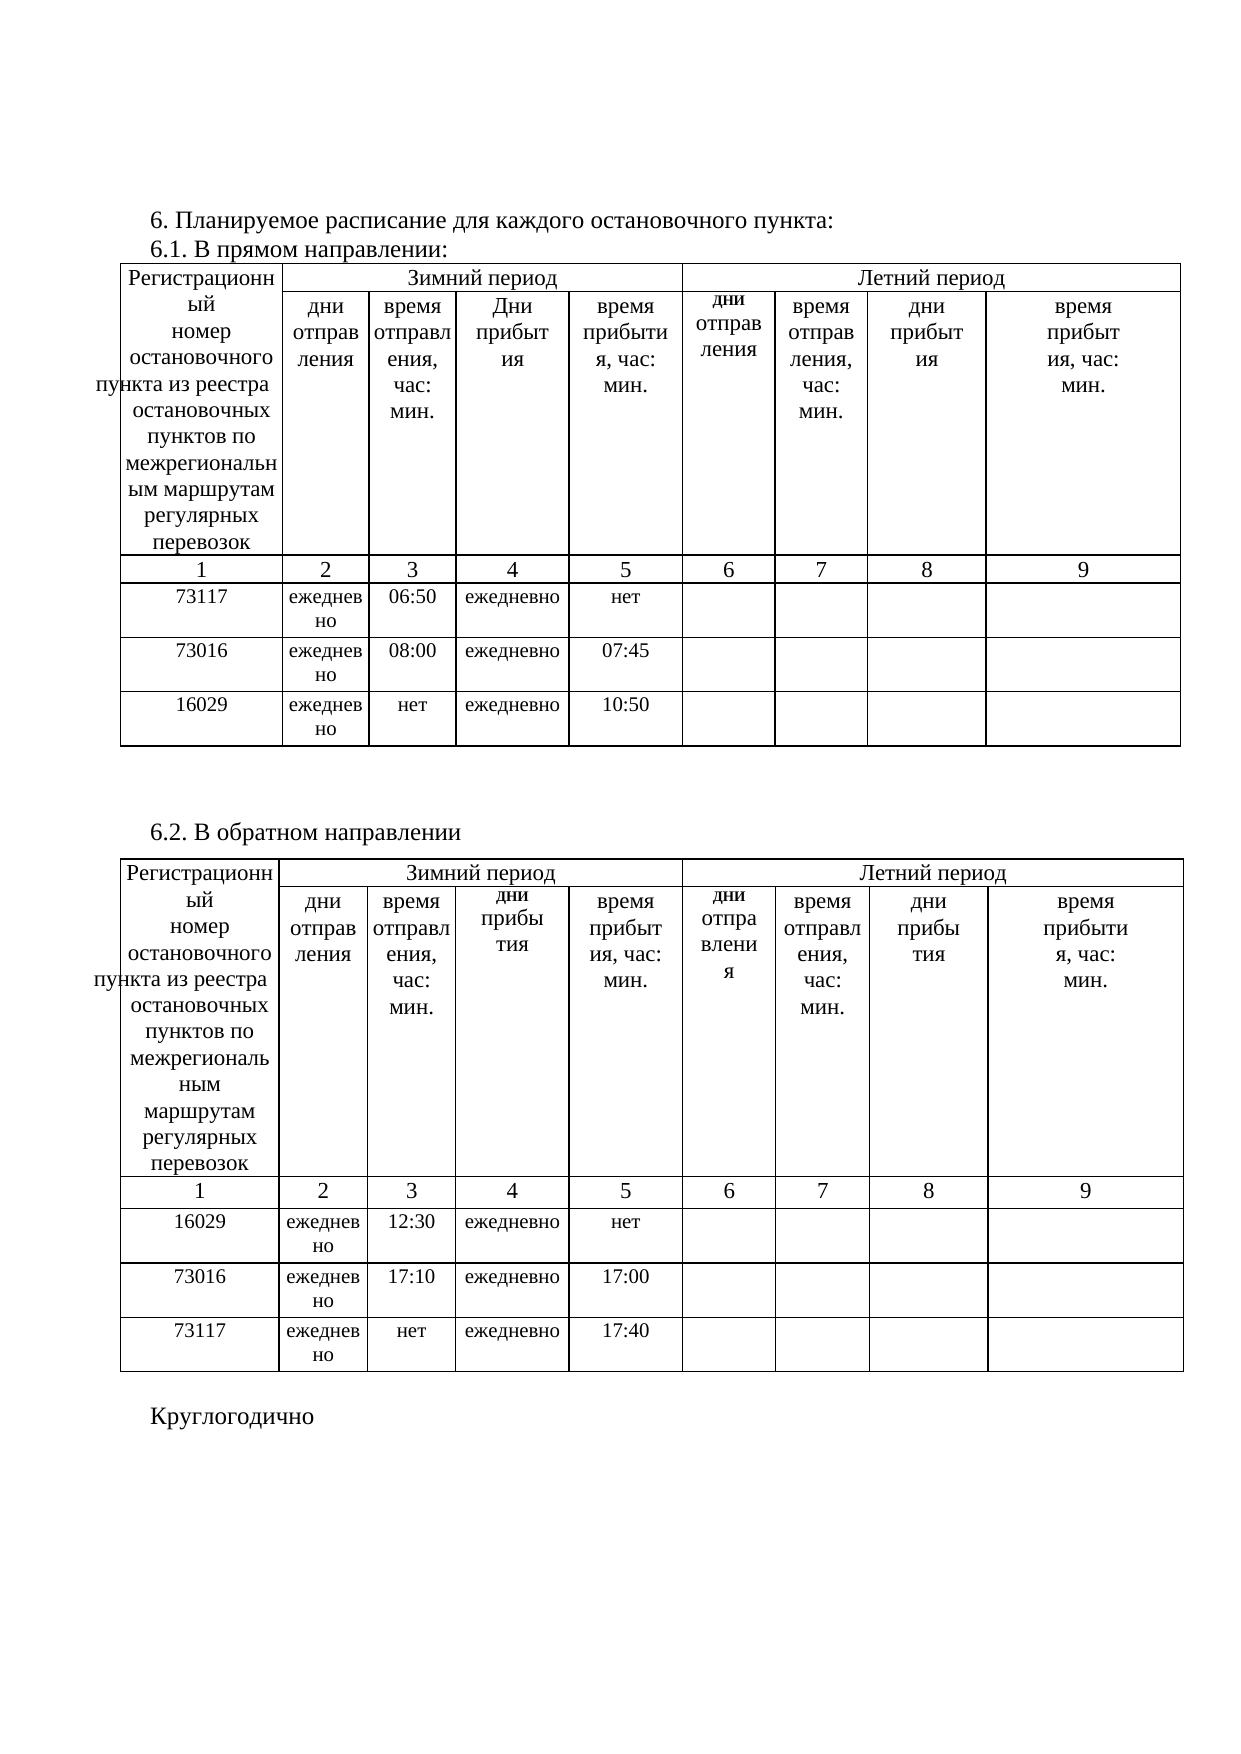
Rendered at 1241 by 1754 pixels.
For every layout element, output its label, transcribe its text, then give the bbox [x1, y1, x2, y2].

table_cell [776, 1318, 869, 1371]
table_cell 9 [987, 556, 1180, 582]
table_cell 10:50 [570, 692, 682, 745]
table_cell время прибыт ия, час: мин. [570, 887, 682, 1176]
table_cell [989, 1318, 1183, 1371]
table_cell время отправл ения, час: мин. [776, 887, 869, 1176]
table_cell время отправл ения, час: мин. [370, 292, 455, 554]
table_cell время прибыти я, час: мин. [989, 887, 1183, 1176]
table_cell [776, 1264, 869, 1316]
table_cell 3 [370, 556, 455, 582]
table_cell [989, 1209, 1183, 1262]
table_cell ежедневно [280, 1264, 367, 1316]
table_cell время отправл ения, час: мин. [368, 887, 455, 1176]
table_cell [868, 638, 985, 691]
table_cell [776, 1209, 869, 1262]
table_cell [868, 584, 985, 636]
table_cell ежедневно [280, 1209, 367, 1262]
table_cell 5 [570, 556, 682, 582]
table_cell [776, 638, 867, 691]
table_cell 17:40 [570, 1318, 682, 1371]
table_cell время прибыт ия, час: мин. [987, 292, 1180, 554]
text Круглогодично [150, 1401, 1090, 1430]
table_cell 2 [280, 1177, 367, 1208]
table_cell 73117 [121, 1318, 278, 1371]
table_cell 16029 [121, 692, 282, 745]
table_cell [989, 1264, 1183, 1316]
table_cell нет [368, 1318, 455, 1371]
table_cell [683, 1209, 775, 1262]
table_cell [987, 692, 1180, 745]
table_cell ежедневно [457, 584, 568, 636]
table_cell 12:30 [368, 1209, 455, 1262]
table_cell [776, 584, 867, 636]
table_cell 9 [989, 1177, 1183, 1208]
table_header Зимний период [283, 264, 682, 291]
table_cell 3 [368, 1177, 455, 1208]
table_cell ежедневно [456, 1209, 568, 1262]
table_header Зимний период [280, 860, 682, 886]
table_cell ежедневно [280, 1318, 367, 1371]
table_cell [870, 1264, 987, 1316]
table_cell ежедневно [457, 692, 568, 745]
table_cell 5 [570, 1177, 682, 1208]
table_cell [870, 1209, 987, 1262]
table_cell ежедневно [283, 692, 368, 745]
table_cell [987, 584, 1180, 636]
table_header Регистрационный номер остановочного пункта из реестра остановочных пунктов по межрегиональным маршрутам регулярных перевозок [121, 264, 282, 554]
table_cell 7 [776, 1177, 869, 1208]
table_cell [987, 638, 1180, 691]
table_cell время прибыти я, час: мин. [570, 292, 682, 554]
table_cell [683, 1264, 775, 1316]
table_cell ежедневно [456, 1318, 568, 1371]
table_cell нет [570, 584, 682, 636]
table_cell [683, 584, 774, 636]
table_cell 07:45 [570, 638, 682, 691]
table_cell ежедневно [283, 584, 368, 636]
table_cell дни отправ ления [283, 292, 368, 554]
table_header Летний период [683, 264, 1180, 291]
table_cell 8 [870, 1177, 987, 1208]
table_cell ежедневно [457, 638, 568, 691]
table_cell ежедневно [456, 1264, 568, 1316]
table_cell дни прибыт ия [868, 292, 985, 554]
table_cell 4 [457, 556, 568, 582]
table_cell [683, 1318, 775, 1371]
table_cell ДНИ прибы тия [456, 887, 568, 1176]
table_cell [870, 1318, 987, 1371]
table_cell 6 [683, 556, 774, 582]
table_cell 73016 [121, 1264, 278, 1316]
table_cell Дни прибыт ия [457, 292, 568, 554]
table_cell ДНИ отпра влени я [683, 887, 775, 1176]
table_cell [683, 692, 774, 745]
table_cell 73016 [121, 638, 282, 691]
table_cell ежедневно [283, 638, 368, 691]
table_cell [868, 692, 985, 745]
table_cell время отправ ления, час: мин. [776, 292, 867, 554]
text 6.1. В прямом направлении: [150, 234, 1090, 263]
table_cell дни прибы тия [870, 887, 987, 1176]
table_cell 7 [776, 556, 867, 582]
table_header Регистрационный номер остановочного пункта из реестра остановочных пунктов по межрегиональным маршрутам регулярных перевозок [121, 860, 278, 1176]
table_cell 6 [683, 1177, 775, 1208]
table_cell дни отправ ления [280, 887, 367, 1176]
table_cell 1 [121, 1177, 278, 1208]
table_cell ДНИ отправ ления [683, 292, 774, 554]
table_cell 73117 [121, 584, 282, 636]
table_cell 17:00 [570, 1264, 682, 1316]
table_cell 08:00 [370, 638, 455, 691]
text 6. Планируемое расписание для каждого остановочного пункта: [150, 205, 1090, 234]
table_cell 4 [456, 1177, 568, 1208]
table_cell 06:50 [370, 584, 455, 636]
table_cell 2 [283, 556, 368, 582]
table_cell [776, 692, 867, 745]
table_cell нет [370, 692, 455, 745]
table_cell 16029 [121, 1209, 278, 1262]
table_cell нет [570, 1209, 682, 1262]
table_cell [683, 638, 774, 691]
table_cell 1 [121, 556, 282, 582]
table_header Летний период [683, 860, 1183, 886]
table_cell 8 [868, 556, 985, 582]
table_cell 17:10 [368, 1264, 455, 1316]
text 6.2. В обратном направлении [150, 817, 1090, 845]
